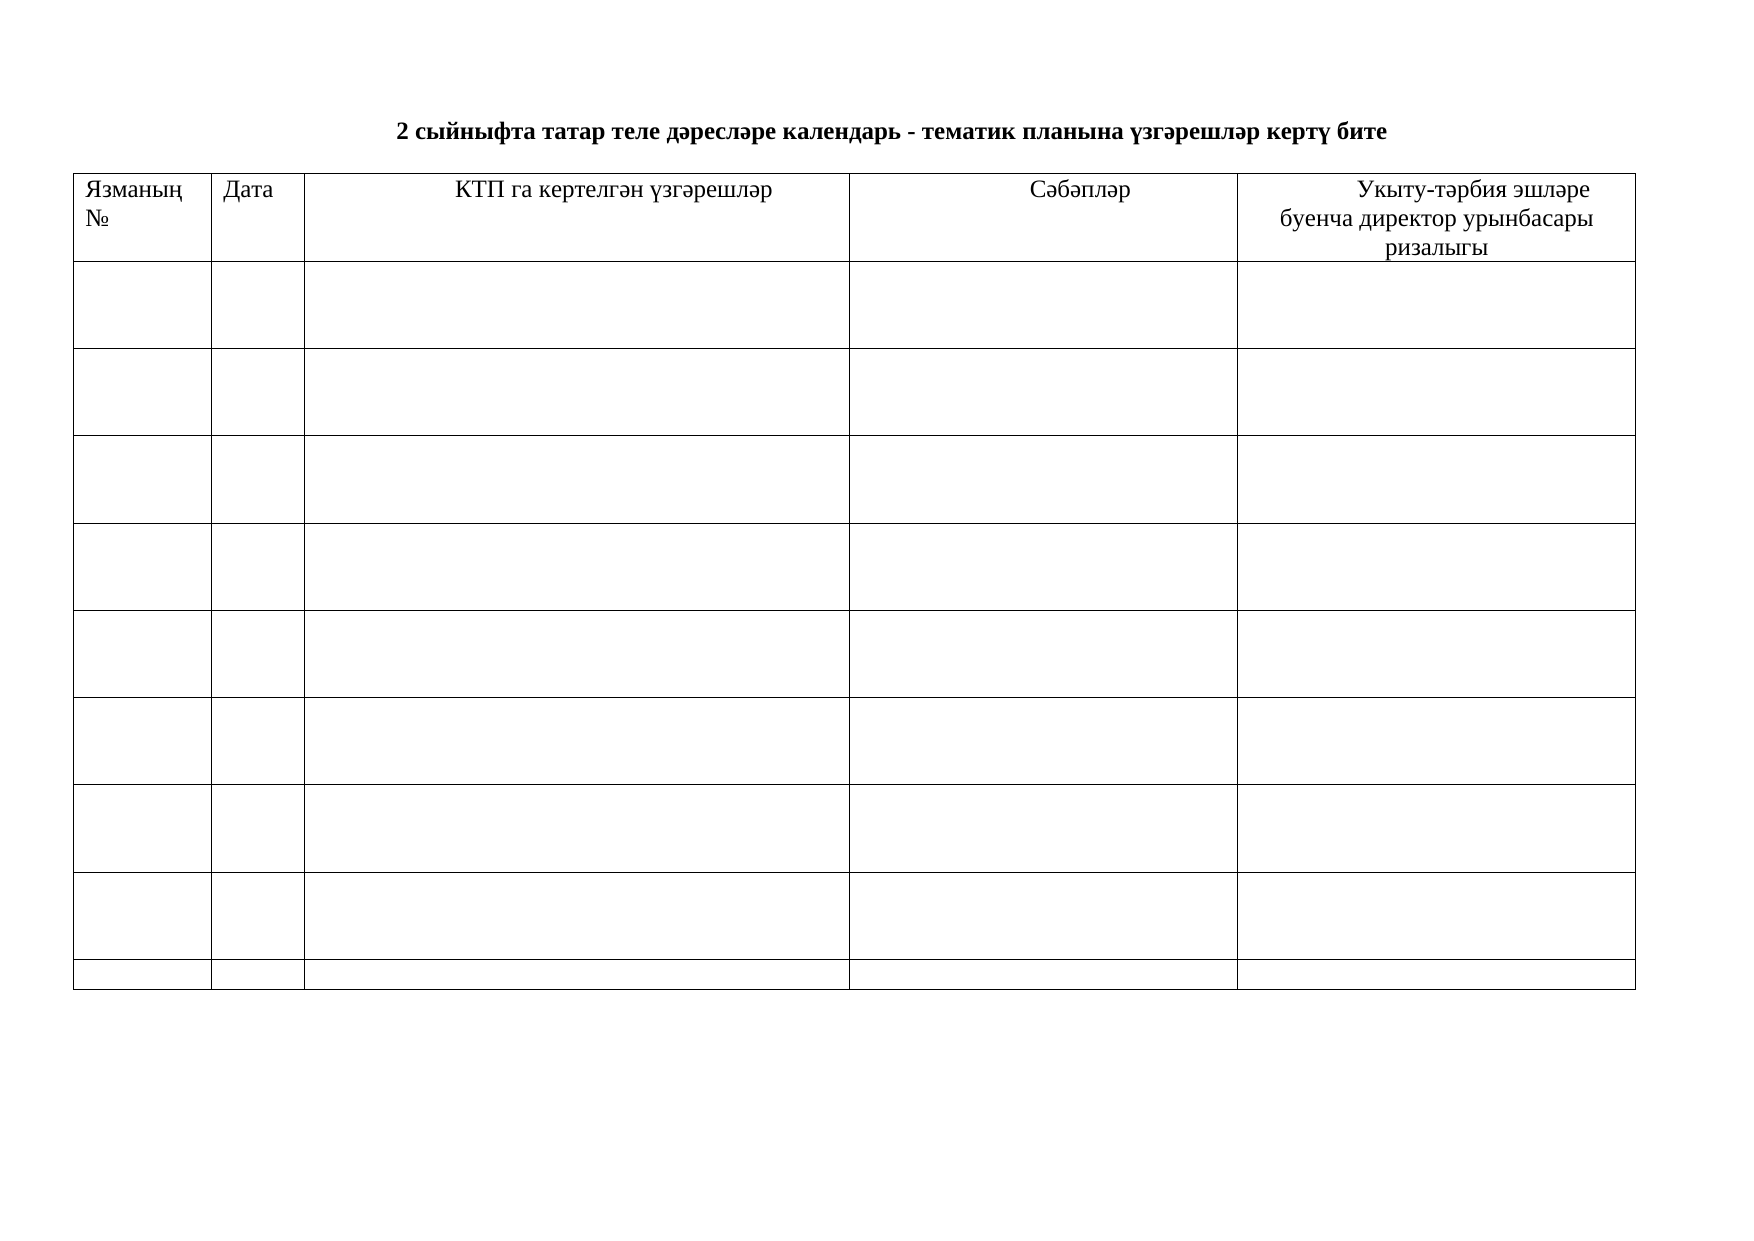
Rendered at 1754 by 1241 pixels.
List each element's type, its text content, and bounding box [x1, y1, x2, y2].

table_header Укыту-тәрбия эшләре буенча директор урынбасары ризалыгы [1238, 174, 1635, 261]
table_cell [212, 785, 304, 872]
table_cell [1238, 698, 1635, 784]
table_cell [850, 785, 1237, 872]
table_cell [305, 873, 849, 959]
table_cell [1238, 611, 1635, 697]
table_header КТП га кертелгән үзгәрешләр [305, 174, 849, 261]
table_cell [850, 611, 1237, 697]
table_cell [850, 349, 1237, 435]
text 2 сыйныфта татар теле дәресләре календарь - тематик планына үзгәрешләр кертү бите [74, 116, 1636, 144]
table_cell [1238, 262, 1635, 348]
table_cell [212, 960, 304, 989]
table_cell [305, 436, 849, 522]
table_cell [1238, 785, 1635, 872]
table_cell [212, 349, 304, 435]
table_cell [74, 785, 211, 872]
table_cell [74, 436, 211, 522]
table_cell [850, 524, 1237, 610]
table_cell [212, 611, 304, 697]
table_cell [74, 960, 211, 989]
table_cell [850, 873, 1237, 959]
table_cell [305, 785, 849, 872]
table_cell [1238, 960, 1635, 989]
table_cell [74, 698, 211, 784]
table_cell [305, 349, 849, 435]
table_cell [74, 873, 211, 959]
table_cell [305, 960, 849, 989]
table_cell [212, 873, 304, 959]
table_cell [850, 436, 1237, 522]
table_header Дата [212, 174, 304, 261]
table_cell [212, 262, 304, 348]
table_cell [212, 436, 304, 522]
table_cell [74, 524, 211, 610]
table_cell [74, 262, 211, 348]
table_cell [212, 698, 304, 784]
table_cell [74, 349, 211, 435]
table_cell [1238, 873, 1635, 959]
table_cell [305, 611, 849, 697]
table_cell [850, 960, 1237, 989]
table_cell [1238, 524, 1635, 610]
table_cell [305, 524, 849, 610]
table_cell [305, 698, 849, 784]
table_cell [850, 698, 1237, 784]
table_header Язманың № [74, 174, 211, 261]
table_cell [74, 611, 211, 697]
table_cell [1238, 349, 1635, 435]
table_cell [305, 262, 849, 348]
table_header Сәбәпләр [850, 174, 1237, 261]
table_cell [1238, 436, 1635, 522]
table_cell [850, 262, 1237, 348]
table_cell [212, 524, 304, 610]
